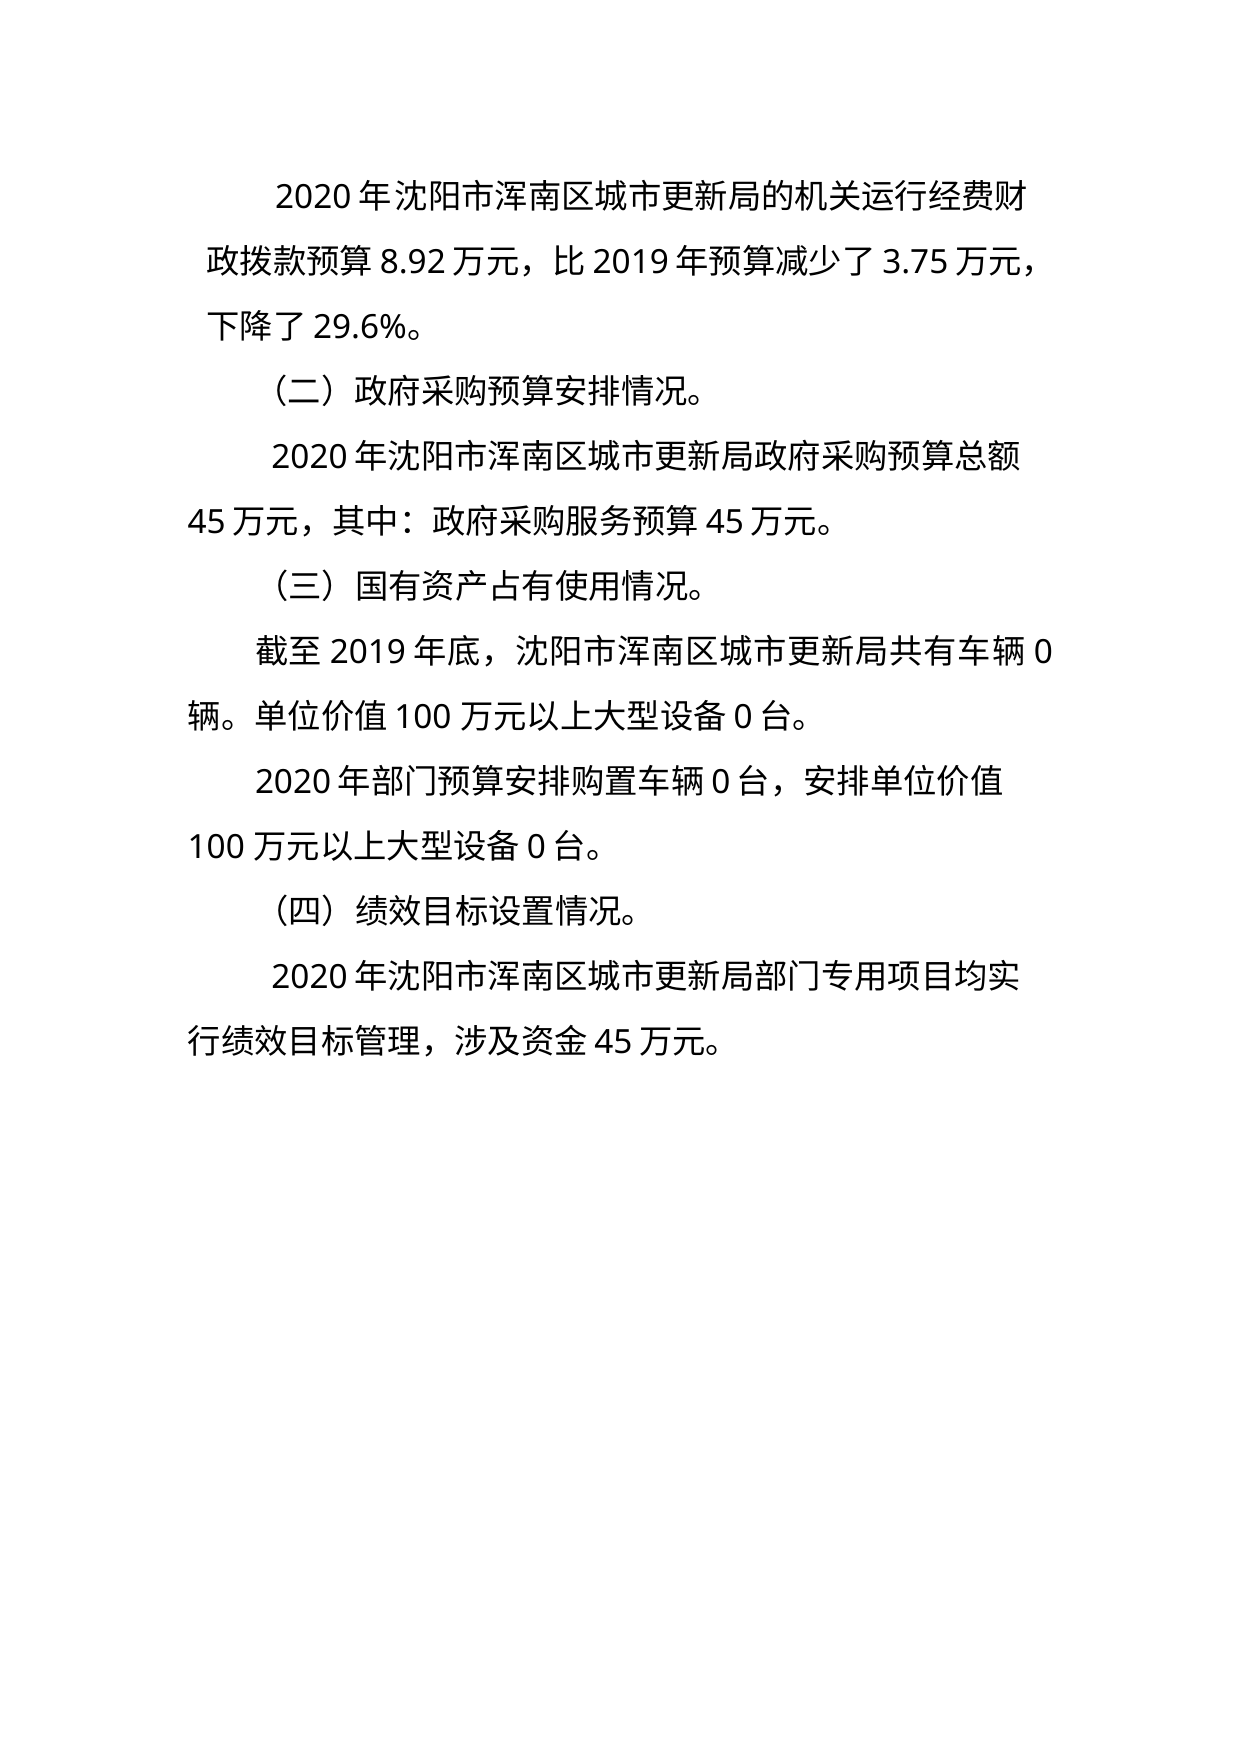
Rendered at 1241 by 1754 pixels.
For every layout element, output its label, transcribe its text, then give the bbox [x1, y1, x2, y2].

text （四）绩效目标设置情况。 [187, 877, 1053, 942]
text 2020年沈阳市浑南区城市更新局部门专用项目均实行绩效目标管理，涉及资金45万元。 [187, 942, 1053, 1072]
text 截至2019年底，沈阳市浑南区城市更新局共有车辆0辆。单位价值100 万元以上大型设备0台。 [187, 617, 1053, 747]
text 2020年 沈阳市浑南区城市更新局的机关运行经费财政拨款预算8.92万元，比2019年预算减少了3.75万元，下降了29.6%。 [206, 162, 1053, 357]
text 2020年沈阳市浑南区城市更新局政府采购预算总额45万元，其中：政府采购服务预算45万元。 [187, 422, 1053, 552]
text （二）政府采购预算安排情况。 [187, 357, 1053, 422]
text （三）国有资产占有使用情况。 [187, 552, 1053, 617]
text 2020年部门预算安排购置车辆0台，安排单位价值100 万元以上大型设备0台。 [187, 747, 1053, 877]
